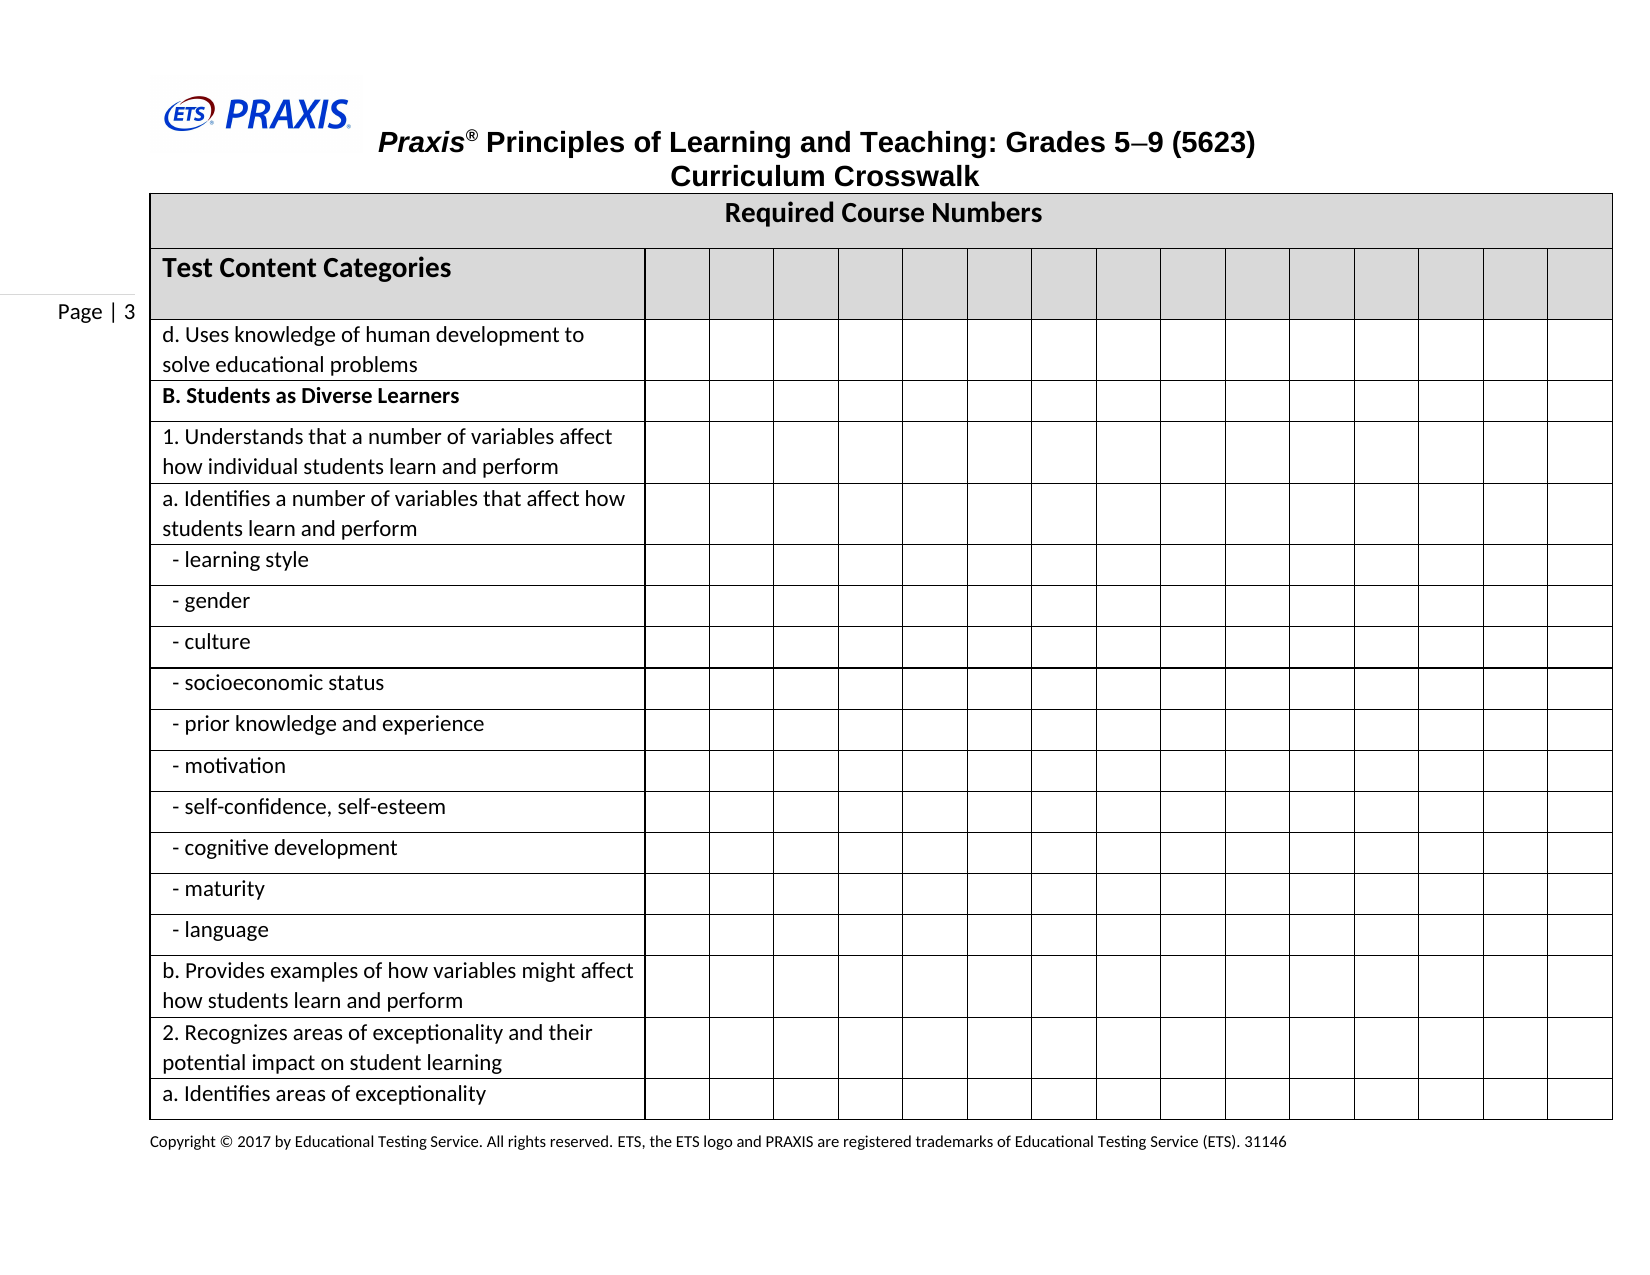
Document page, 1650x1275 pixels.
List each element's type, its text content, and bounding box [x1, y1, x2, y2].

table_cell [1484, 627, 1547, 667]
table_cell [968, 381, 1031, 421]
table_cell [1226, 751, 1289, 791]
table_cell [1355, 381, 1418, 421]
table_cell [710, 915, 773, 955]
table_cell [710, 249, 773, 319]
table_cell [710, 586, 773, 626]
table_cell [1355, 710, 1418, 750]
table_cell [1032, 586, 1096, 626]
table_cell [839, 956, 902, 1017]
table_cell [1290, 586, 1354, 626]
table_cell [903, 669, 967, 708]
table_cell [774, 792, 838, 832]
table_cell [774, 915, 838, 955]
table_cell [710, 484, 773, 544]
table_cell [1355, 1018, 1418, 1078]
table_cell [1032, 1018, 1096, 1078]
table_cell [774, 1079, 838, 1119]
table_cell - prior knowledge and experience [151, 710, 644, 750]
table_cell [1161, 586, 1225, 626]
table_cell [774, 627, 838, 667]
table_cell [646, 1018, 709, 1078]
table_cell a. Identifies a number of variables that affect how students learn and perform [151, 484, 644, 544]
table_cell [710, 320, 773, 380]
table_cell [1290, 484, 1354, 544]
table_cell [1161, 833, 1225, 873]
table_cell [903, 249, 967, 319]
table_cell [1355, 874, 1418, 914]
table_cell [646, 422, 709, 483]
table_cell [1097, 792, 1160, 832]
table_cell [1161, 545, 1225, 585]
picture [150, 75, 363, 153]
table_cell [1290, 249, 1354, 319]
table_cell [1355, 545, 1418, 585]
table_cell [774, 1018, 838, 1078]
table_cell [1484, 1018, 1547, 1078]
table_cell [1290, 915, 1354, 955]
table_cell [1548, 1018, 1612, 1078]
table_cell [1548, 484, 1612, 544]
table_cell [968, 484, 1031, 544]
table_cell [968, 545, 1031, 585]
table_cell [1484, 484, 1547, 544]
table_cell [1097, 1079, 1160, 1119]
table_cell [1419, 484, 1483, 544]
table_cell [903, 792, 967, 832]
table_cell [1355, 1079, 1418, 1119]
table_cell [1226, 484, 1289, 544]
table_cell 2. Recognizes areas of exceptionality and their potential impact on student learning [151, 1018, 644, 1078]
table_cell [903, 1079, 967, 1119]
table_cell [1419, 586, 1483, 626]
table_cell [1484, 422, 1547, 483]
table_cell [1032, 710, 1096, 750]
table_cell [903, 422, 967, 483]
table_cell [646, 710, 709, 750]
table_cell [1226, 915, 1289, 955]
table_cell [1548, 586, 1612, 626]
table_cell [1097, 422, 1160, 483]
table_cell [968, 833, 1031, 873]
table_cell [1032, 381, 1096, 421]
table_cell [710, 874, 773, 914]
table_cell [1419, 381, 1483, 421]
table_cell [903, 586, 967, 626]
table_cell [968, 586, 1031, 626]
table_cell [1032, 915, 1096, 955]
table_cell [839, 249, 902, 319]
table_cell [903, 710, 967, 750]
table_cell Test Content Categories [151, 249, 644, 319]
table_cell [774, 586, 838, 626]
table_cell [968, 249, 1031, 319]
table_cell [1161, 710, 1225, 750]
table_cell [1097, 545, 1160, 585]
table_cell [1484, 320, 1547, 380]
table_cell [1290, 627, 1354, 667]
table_cell [1161, 751, 1225, 791]
table_cell [1548, 1079, 1612, 1119]
table_cell [646, 874, 709, 914]
table_cell [839, 381, 902, 421]
table_cell a. Identifies areas of exceptionality [151, 1079, 644, 1119]
table_cell [1484, 545, 1547, 585]
table_cell [1226, 381, 1289, 421]
table_cell [1355, 751, 1418, 791]
table_cell [1226, 586, 1289, 626]
table_cell [1161, 1018, 1225, 1078]
table_cell [1032, 751, 1096, 791]
table_cell [1548, 669, 1612, 708]
table_cell [774, 484, 838, 544]
table_cell [1161, 915, 1225, 955]
table_cell [1097, 710, 1160, 750]
table_cell [1226, 792, 1289, 832]
table_cell [1290, 381, 1354, 421]
table_cell [1355, 249, 1418, 319]
table_cell [1032, 545, 1096, 585]
table_cell [839, 874, 902, 914]
table_cell [1419, 249, 1483, 319]
table_cell [839, 710, 902, 750]
table_cell [710, 545, 773, 585]
table_cell - cognitive development [151, 833, 644, 873]
table_cell [839, 669, 902, 708]
table_cell [1097, 1018, 1160, 1078]
table_cell [968, 422, 1031, 483]
table_cell [1097, 751, 1160, 791]
table_cell [1290, 669, 1354, 708]
table_cell [646, 915, 709, 955]
table_cell [1097, 956, 1160, 1017]
table_cell - socioeconomic status [151, 669, 644, 708]
table_cell [710, 751, 773, 791]
table_header Required Course Numbers [151, 194, 1612, 248]
table_cell [1548, 381, 1612, 421]
table_cell [1226, 956, 1289, 1017]
table_cell [1548, 710, 1612, 750]
table_cell [839, 833, 902, 873]
table_cell - self-confidence, self-esteem [151, 792, 644, 832]
table_cell [646, 381, 709, 421]
table_cell [1548, 751, 1612, 791]
table_cell [1290, 422, 1354, 483]
table_cell [903, 627, 967, 667]
table_cell [646, 792, 709, 832]
table_cell [710, 1079, 773, 1119]
table_cell [1484, 710, 1547, 750]
table_cell [646, 249, 709, 319]
table_cell [646, 1079, 709, 1119]
table_cell [774, 669, 838, 708]
table_cell [1290, 833, 1354, 873]
table_cell [839, 792, 902, 832]
table_cell [968, 320, 1031, 380]
table_cell - maturity [151, 874, 644, 914]
table_cell [1226, 1018, 1289, 1078]
table_cell [1355, 422, 1418, 483]
table_cell [839, 545, 902, 585]
table_cell [1161, 1079, 1225, 1119]
table_cell [1548, 915, 1612, 955]
table_cell [1032, 669, 1096, 708]
table_cell [1355, 627, 1418, 667]
table_cell [774, 710, 838, 750]
table_cell [646, 320, 709, 380]
table_cell [710, 669, 773, 708]
table_cell [1097, 320, 1160, 380]
table_cell [839, 484, 902, 544]
table_cell [1548, 833, 1612, 873]
table_cell [1355, 915, 1418, 955]
table_cell [839, 320, 902, 380]
table_cell [968, 956, 1031, 1017]
table_cell [1419, 833, 1483, 873]
table_cell [903, 915, 967, 955]
table_cell [646, 751, 709, 791]
table_cell [1548, 422, 1612, 483]
table_cell [1032, 422, 1096, 483]
table_cell [1419, 545, 1483, 585]
table_cell [1032, 956, 1096, 1017]
table_cell [1419, 751, 1483, 791]
table_cell [1419, 1079, 1483, 1119]
table_cell [1419, 669, 1483, 708]
table_cell [1226, 874, 1289, 914]
table_cell [1290, 1079, 1354, 1119]
table_cell [1419, 956, 1483, 1017]
table_cell [1548, 956, 1612, 1017]
table_cell [1484, 381, 1547, 421]
table_cell [1161, 874, 1225, 914]
table_cell [968, 710, 1031, 750]
table_cell [1290, 874, 1354, 914]
table_cell [903, 484, 967, 544]
table_cell [1419, 874, 1483, 914]
table_cell [646, 669, 709, 708]
table_cell [968, 915, 1031, 955]
table_cell [1355, 792, 1418, 832]
table_cell [1161, 627, 1225, 667]
table_cell [646, 545, 709, 585]
table_cell [1097, 484, 1160, 544]
table_cell [903, 833, 967, 873]
table_cell [1032, 874, 1096, 914]
table_cell b. Provides examples of how variables might affect how students learn and perform [151, 956, 644, 1017]
table_cell [839, 627, 902, 667]
table_cell [839, 1079, 902, 1119]
table_cell [839, 751, 902, 791]
table_cell [774, 320, 838, 380]
table_cell [1161, 669, 1225, 708]
table_cell [1290, 751, 1354, 791]
table_cell [1484, 915, 1547, 955]
table_cell [1484, 751, 1547, 791]
table_cell [710, 422, 773, 483]
table_cell [1097, 833, 1160, 873]
table_cell [1226, 249, 1289, 319]
table_cell [774, 751, 838, 791]
table_cell - culture [151, 627, 644, 667]
table_cell [1548, 792, 1612, 832]
table_cell - motivation [151, 751, 644, 791]
table_cell [1548, 249, 1612, 319]
table_cell [1548, 874, 1612, 914]
table_cell [646, 484, 709, 544]
table_cell [710, 956, 773, 1017]
table_cell [710, 1018, 773, 1078]
table_cell [1484, 792, 1547, 832]
table_cell [1484, 249, 1547, 319]
table_cell [903, 874, 967, 914]
table_cell [1484, 586, 1547, 626]
table_cell [646, 627, 709, 667]
table_cell [1290, 792, 1354, 832]
table_cell [1419, 320, 1483, 380]
table_cell [839, 586, 902, 626]
table_cell [1161, 422, 1225, 483]
table_cell [1032, 792, 1096, 832]
table_cell [903, 545, 967, 585]
table_cell [968, 874, 1031, 914]
table_cell [1290, 1018, 1354, 1078]
table_cell - gender [151, 586, 644, 626]
table_cell [1226, 1079, 1289, 1119]
table_cell [1484, 833, 1547, 873]
table_cell [968, 669, 1031, 708]
table_cell [1484, 1079, 1547, 1119]
table_cell [1484, 956, 1547, 1017]
table_cell [1290, 545, 1354, 585]
table_cell B. Students as Diverse Learners [151, 381, 644, 421]
table_cell [1226, 627, 1289, 667]
table_cell [968, 1018, 1031, 1078]
table_cell [710, 710, 773, 750]
table_cell [1161, 320, 1225, 380]
table_cell [1355, 320, 1418, 380]
table_cell [774, 422, 838, 483]
table_cell [1290, 320, 1354, 380]
table_cell [839, 915, 902, 955]
table_cell [646, 956, 709, 1017]
table_cell [1032, 1079, 1096, 1119]
table_cell [1032, 249, 1096, 319]
table_cell [1097, 249, 1160, 319]
table_cell [839, 422, 902, 483]
table_cell [1032, 320, 1096, 380]
table_cell [774, 956, 838, 1017]
table_cell [968, 751, 1031, 791]
table_cell [1355, 669, 1418, 708]
table_cell [710, 381, 773, 421]
table_cell [646, 586, 709, 626]
table_cell [1419, 422, 1483, 483]
table_cell [1161, 249, 1225, 319]
table_cell [968, 1079, 1031, 1119]
table_cell [1548, 545, 1612, 585]
table_cell [1161, 381, 1225, 421]
table_cell [1226, 422, 1289, 483]
table_cell [774, 874, 838, 914]
table_cell [1419, 1018, 1483, 1078]
table_cell [903, 956, 967, 1017]
table_cell [1161, 956, 1225, 1017]
table_cell [1419, 627, 1483, 667]
table_cell [1355, 833, 1418, 873]
table_cell [1097, 669, 1160, 708]
table_cell [839, 1018, 902, 1078]
table_cell [1032, 833, 1096, 873]
table_cell [968, 627, 1031, 667]
table_cell [710, 792, 773, 832]
table_cell [1548, 320, 1612, 380]
table_cell [1419, 792, 1483, 832]
table_cell [1097, 874, 1160, 914]
table_cell [1161, 484, 1225, 544]
table_cell [774, 545, 838, 585]
table_cell [646, 833, 709, 873]
table_cell [1548, 627, 1612, 667]
table_cell [1290, 956, 1354, 1017]
table_cell 1. Understands that a number of variables affect how individual students learn and perform [151, 422, 644, 483]
table_cell [774, 249, 838, 319]
table_cell [1097, 915, 1160, 955]
table_cell [1484, 669, 1547, 708]
table_cell [774, 833, 838, 873]
table_cell [1355, 586, 1418, 626]
table_cell [774, 381, 838, 421]
table_cell [903, 1018, 967, 1078]
table_cell - language [151, 915, 644, 955]
table_cell [1419, 915, 1483, 955]
table_cell d. Uses knowledge of human development to solve educational problems [151, 320, 644, 380]
table_cell - learning style [151, 545, 644, 585]
table_cell [1484, 874, 1547, 914]
table_cell [1097, 586, 1160, 626]
table_cell [1226, 833, 1289, 873]
table_cell [1226, 710, 1289, 750]
table_cell [1032, 627, 1096, 667]
table_cell [710, 833, 773, 873]
table_cell [1161, 792, 1225, 832]
table_cell [903, 751, 967, 791]
table_cell [1032, 484, 1096, 544]
table_cell [1290, 710, 1354, 750]
table_cell [903, 320, 967, 380]
table_cell [710, 627, 773, 667]
table_cell [1097, 627, 1160, 667]
table_cell [903, 381, 967, 421]
table_cell [968, 792, 1031, 832]
table_cell [1097, 381, 1160, 421]
table_cell [1355, 484, 1418, 544]
table_cell [1226, 669, 1289, 708]
table_cell [1226, 320, 1289, 380]
table_cell [1419, 710, 1483, 750]
table_cell [1355, 956, 1418, 1017]
table_cell [1226, 545, 1289, 585]
